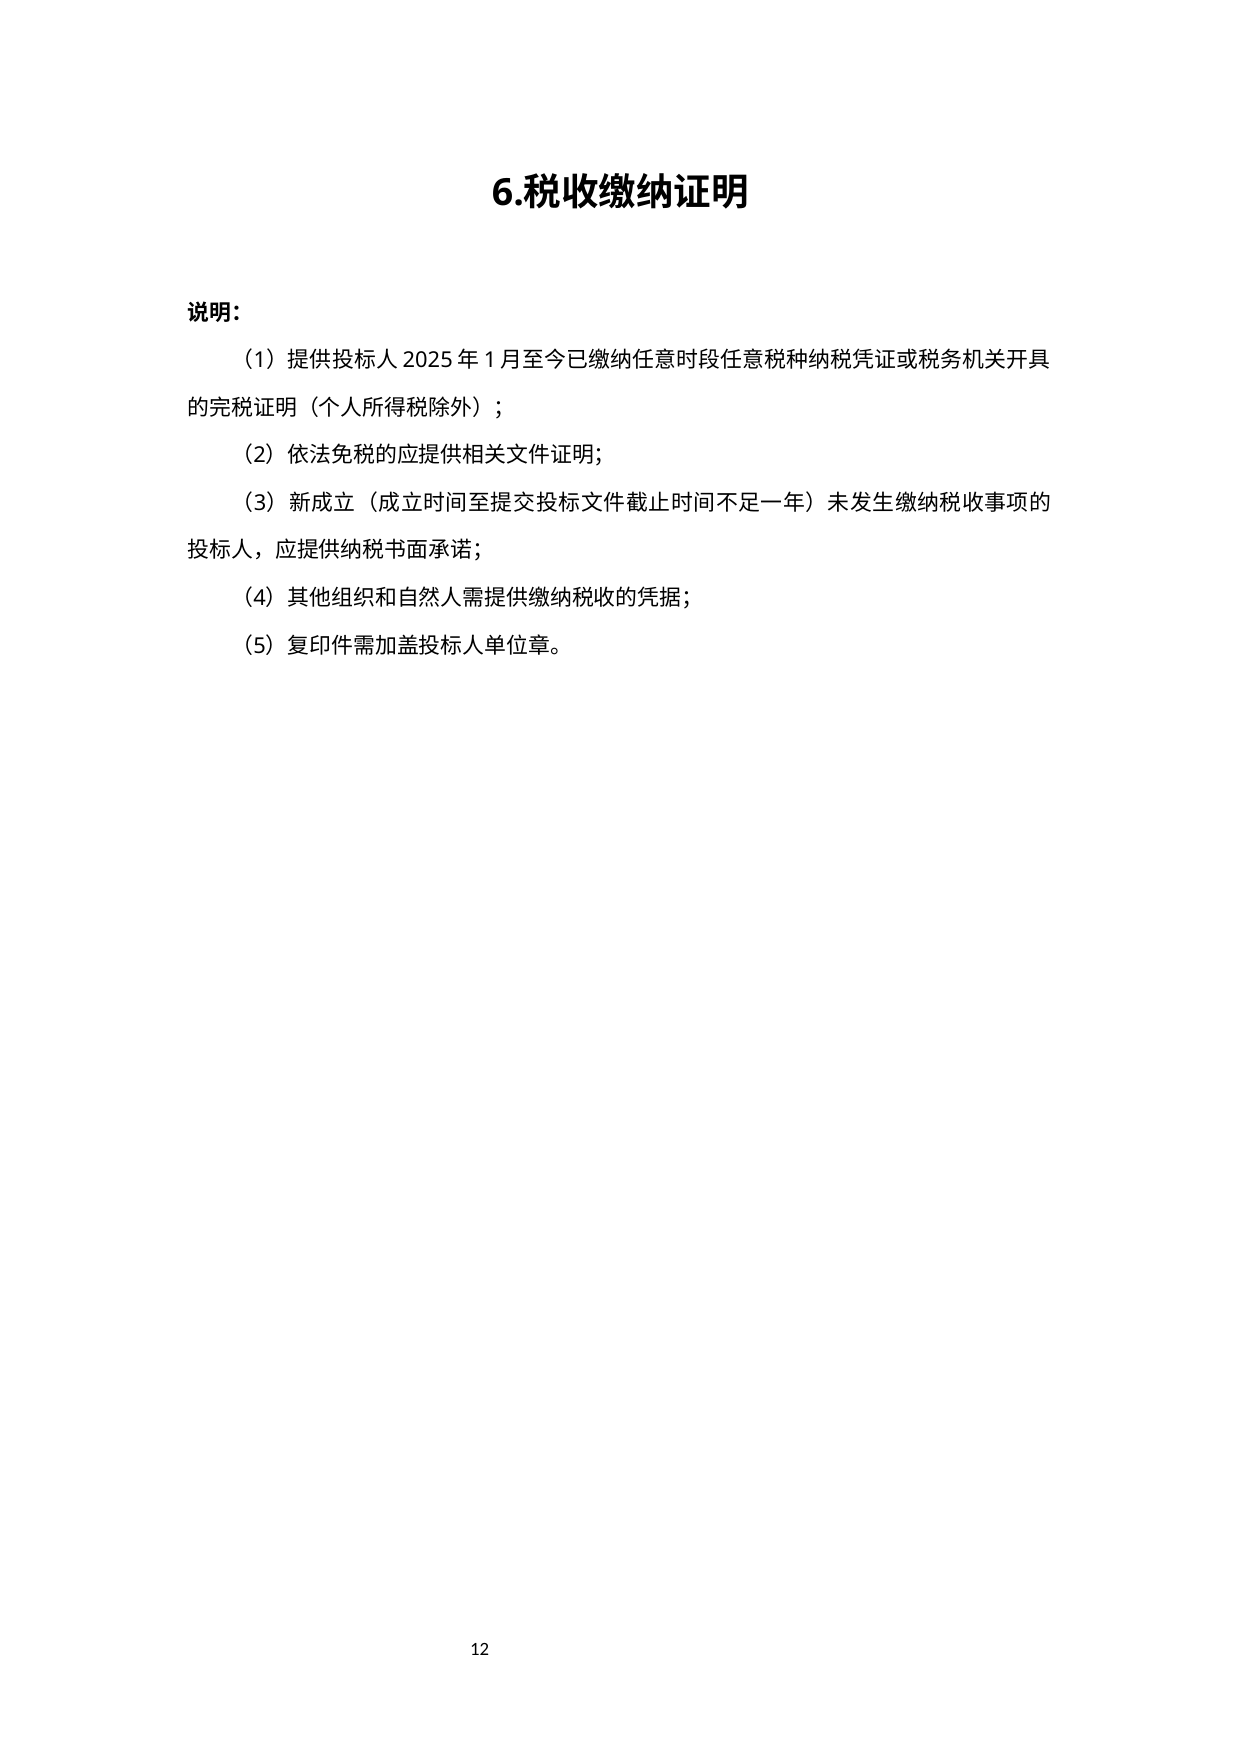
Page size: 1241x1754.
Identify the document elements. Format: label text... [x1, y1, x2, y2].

text 说明： [187, 295, 1053, 326]
text （4）其他组织和自然人需提供缴纳税收的凭据； [187, 580, 1053, 612]
text （2）依法免税的应提供相关文件证明； [187, 437, 1053, 469]
text 6.税收缴纳证明 [187, 162, 1053, 216]
text （3）新成立（成立时间至提交投标文件截止时间不足一年）未发生缴纳税收事项的投标人，应提供纳税书面承诺； [187, 485, 1053, 564]
text （5）复印件需加盖投标人单位章。 [187, 628, 1053, 659]
text （1）提供投标人2025年1月至今已缴纳任意时段任意税种纳税凭证或税务机关开具的完税证明（个人所得税除外）； [187, 342, 1053, 421]
